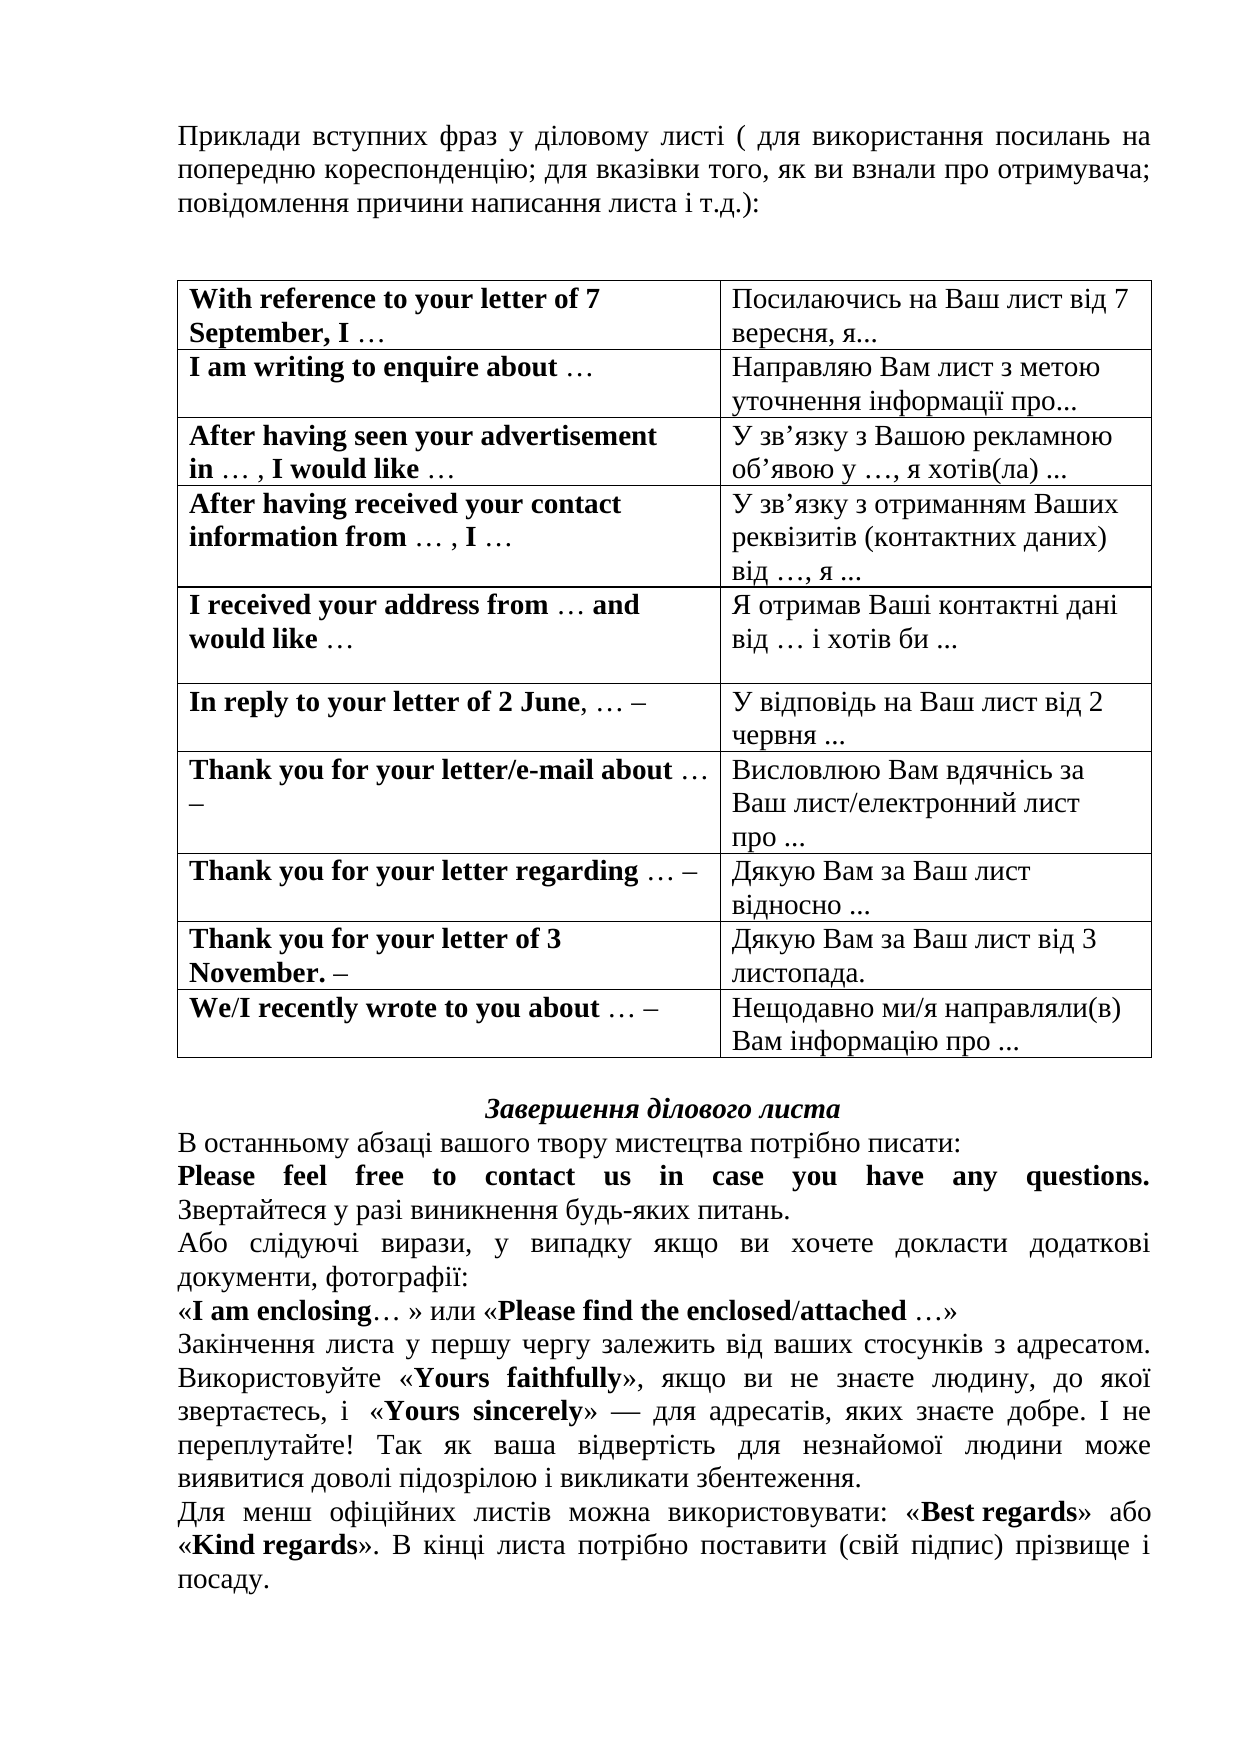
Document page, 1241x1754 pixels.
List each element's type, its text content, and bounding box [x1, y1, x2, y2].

table_cell Висловлюю Вам вдячнісь за Ваш лист/електронний лист про ... [721, 752, 1151, 852]
text «I am enclosing… » или «Please find the enclosed/attached …» [177, 1293, 1152, 1326]
table_cell Дякую Вам за Ваш лист від 3 листопада. [721, 922, 1151, 989]
text В останньому абзаці вашого твору мистецтва потрібно писати: [177, 1125, 1152, 1158]
text Для менш офіційних листів можна використовувати: «Best regards» або «Kind regards». В кінці листа потрібно поставити (свій підпис) прізвище і посаду. [177, 1494, 1152, 1594]
text Please feel free to contact us in case you have any questions. Звертайтеся у разі виникнення будь-яких питань. [177, 1158, 1152, 1226]
table_cell We/I recently wrote to you about … – [178, 990, 720, 1057]
table_cell У зв’язку з отриманням Ваших реквізитів (контактних даних) від …, я ... [721, 486, 1151, 586]
table_cell Thank you for your letter of 3 November. – [178, 922, 720, 989]
text Завершення ділового листа [177, 1091, 1152, 1125]
table_cell In reply to your letter of 2 June, … – [178, 684, 720, 751]
table_cell У відповідь на Ваш лист від 2 червня ... [721, 684, 1151, 751]
table_cell I am writing to enquire about … [178, 350, 720, 417]
table_cell I received your address from … and would like … [178, 588, 720, 683]
table_cell У зв’язку з Вашою рекламною об’явою у …, я хотів(ла) ... [721, 418, 1151, 485]
table_cell Дякую Вам за Ваш лист відносно ... [721, 854, 1151, 921]
table_cell Thank you for your letter regarding … – [178, 854, 720, 921]
table_header Посилаючись на Ваш лист від 7 вересня, я... [721, 281, 1151, 348]
table_header With reference to your letter of 7 September, I … [178, 281, 720, 348]
table_cell Я отримав Ваші контактні дані від … і хотів би ... [721, 588, 1151, 683]
text Або слідуючі вирази, у випадку якщо ви хочете докласти додаткові документи, фотографії: [177, 1226, 1152, 1293]
text Закінчення листа у першу чергу залежить від ваших стосунків з адресатом. Використовуйте «Yours faithfully», якщо ви не знаєте людину, до якої звертаєтесь, і «Yours sincerely» — для адресатів, яких знаєте добре. І не переплутайте! Так як ваша відвертість для незнайомої людини може виявитися доволі підозрілою і викликати збентеження. [177, 1326, 1152, 1494]
table_cell After having received your contact information from … , I … [178, 486, 720, 586]
table_cell After having seen your advertisement in … , I would like … [178, 418, 720, 485]
table_cell Направляю Вам лист з метою уточнення інформації про... [721, 350, 1151, 417]
text Приклади вступних фраз у діловому листі ( для використання посилань на попередню кореспонденцію; для вказівки того, як ви взнали про отримувача; повідомлення причини написання листа і т.д.): [177, 118, 1152, 219]
table_cell Нещодавно ми/я направляли(в) Вам інформацію про ... [721, 990, 1151, 1057]
table_cell Thank you for your letter/e-mail about … – [178, 752, 720, 852]
